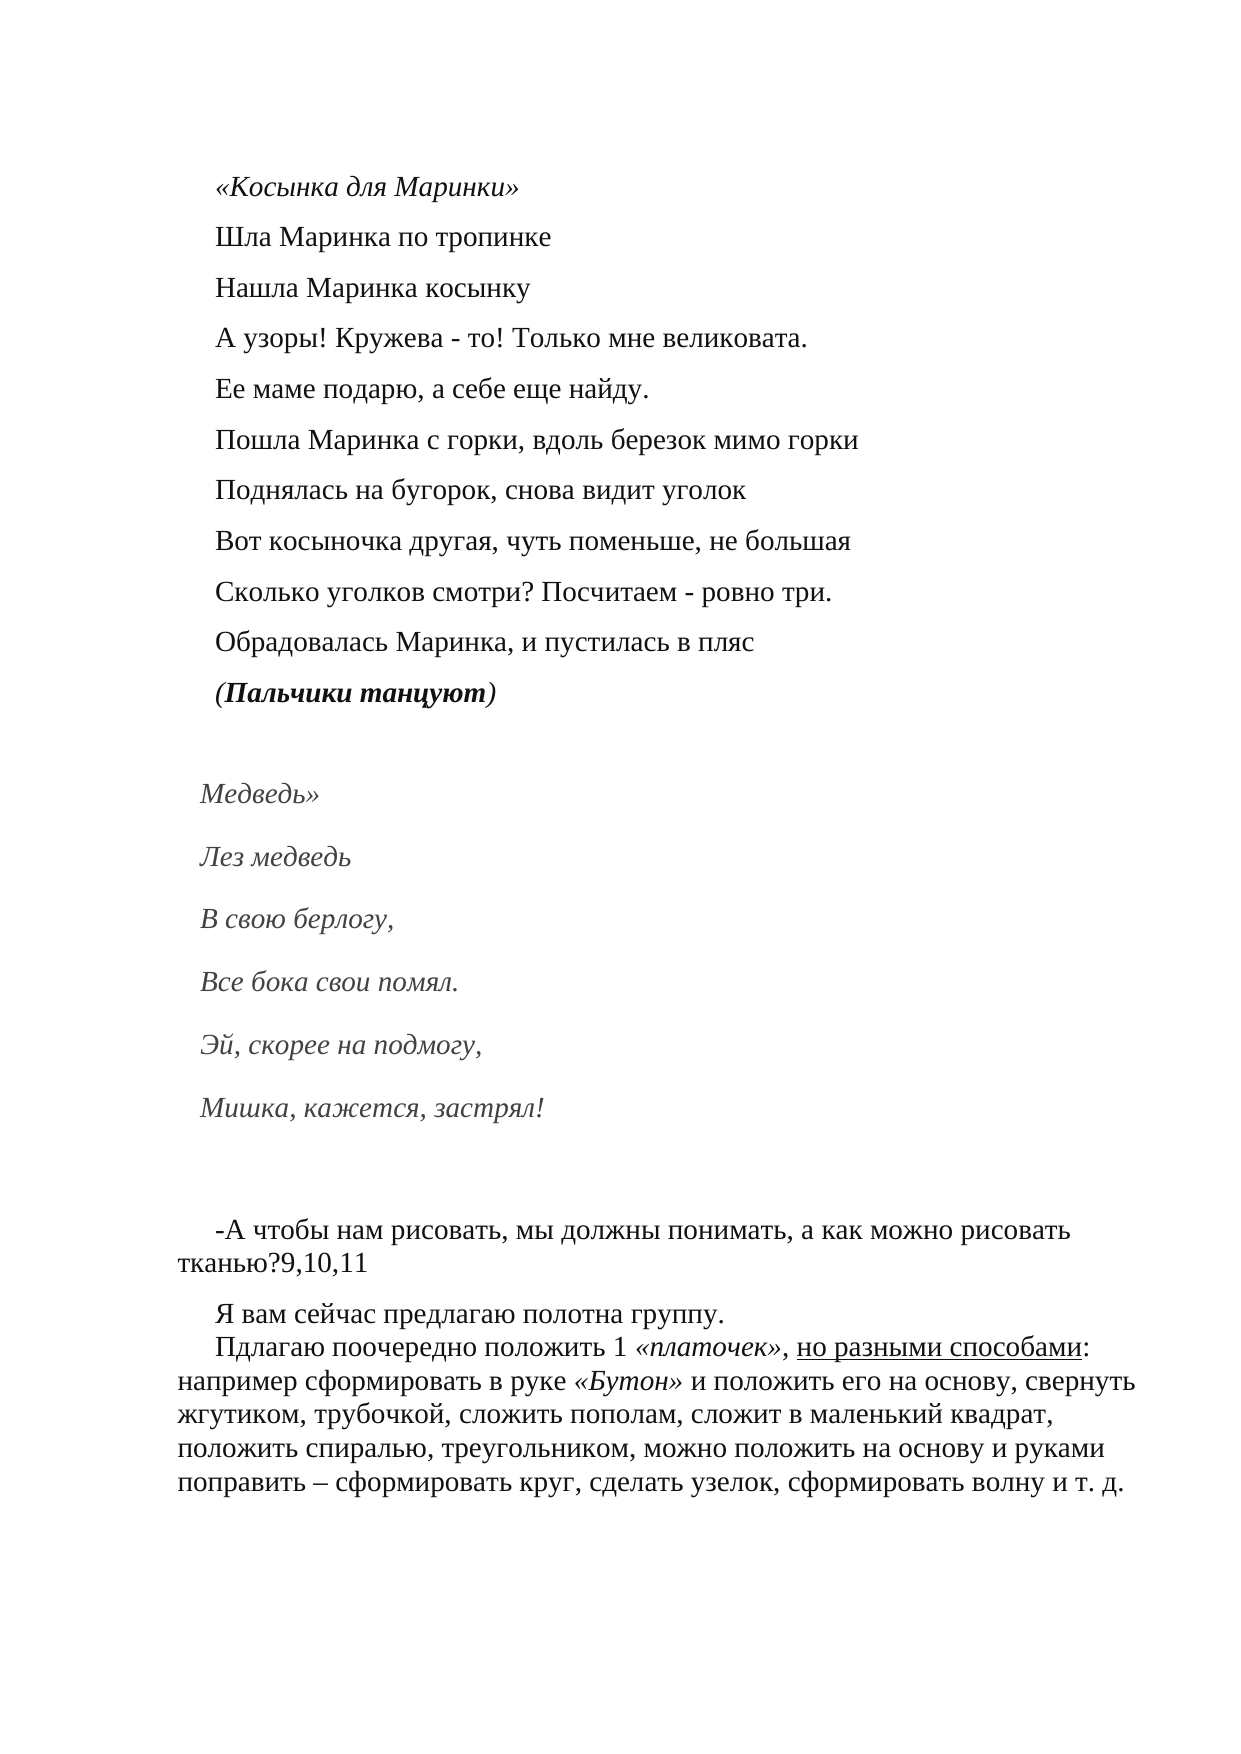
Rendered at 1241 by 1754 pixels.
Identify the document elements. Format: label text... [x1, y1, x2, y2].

text Обрадовалась Маринка, и пустилась в пляс [177, 624, 1152, 658]
text Шла Маринка по тропинке [177, 219, 1152, 253]
text Сколько уголков смотри? Посчитаем - ровно три. [177, 574, 1152, 607]
text Пошла Маринка с горки, вдоль березок мимо горки [177, 422, 1152, 455]
text В свою берлогу, [200, 902, 1129, 935]
text «Косынка для Маринки» [177, 169, 1152, 202]
text -А чтобы нам рисовать, мы должны понимать, а как можно рисовать тканью?9,10,11 [177, 1212, 1152, 1279]
text Все бока свои помял. [200, 964, 1129, 998]
text Эй, скорее на подмогу, [200, 1027, 1129, 1061]
text Мишка, кажется, застрял! [200, 1090, 1129, 1123]
text Лез медведь [200, 839, 1129, 872]
text Ее маме подарю, а себе еще найду. [177, 371, 1152, 405]
text Поднялась на бугорок, снова видит уголок [177, 472, 1152, 506]
text Нашла Маринка косынку [177, 270, 1152, 303]
text (Пальчики танцуют) [177, 675, 1152, 708]
text Медведь» [200, 776, 1129, 810]
text Я вам сейчас предлагаю полотна группу. [177, 1296, 1152, 1329]
text А узоры! Кружева - то! Только мне великовата. [177, 321, 1152, 354]
text Пдлагаю поочередно положить 1 «платочек», но разными способами: например сформировать в руке «Бутон» и положить его на основу, свернуть жгутиком, трубочкой, сложить пополам, сложит в маленький квадрат, положить спиралью, треугольником, можно положить на основу и руками поправить – сформировать круг, сделать узелок, сформировать волну и т. д. [177, 1329, 1152, 1497]
text Вот косыночка другая, чуть поменьше, не большая [177, 523, 1152, 557]
